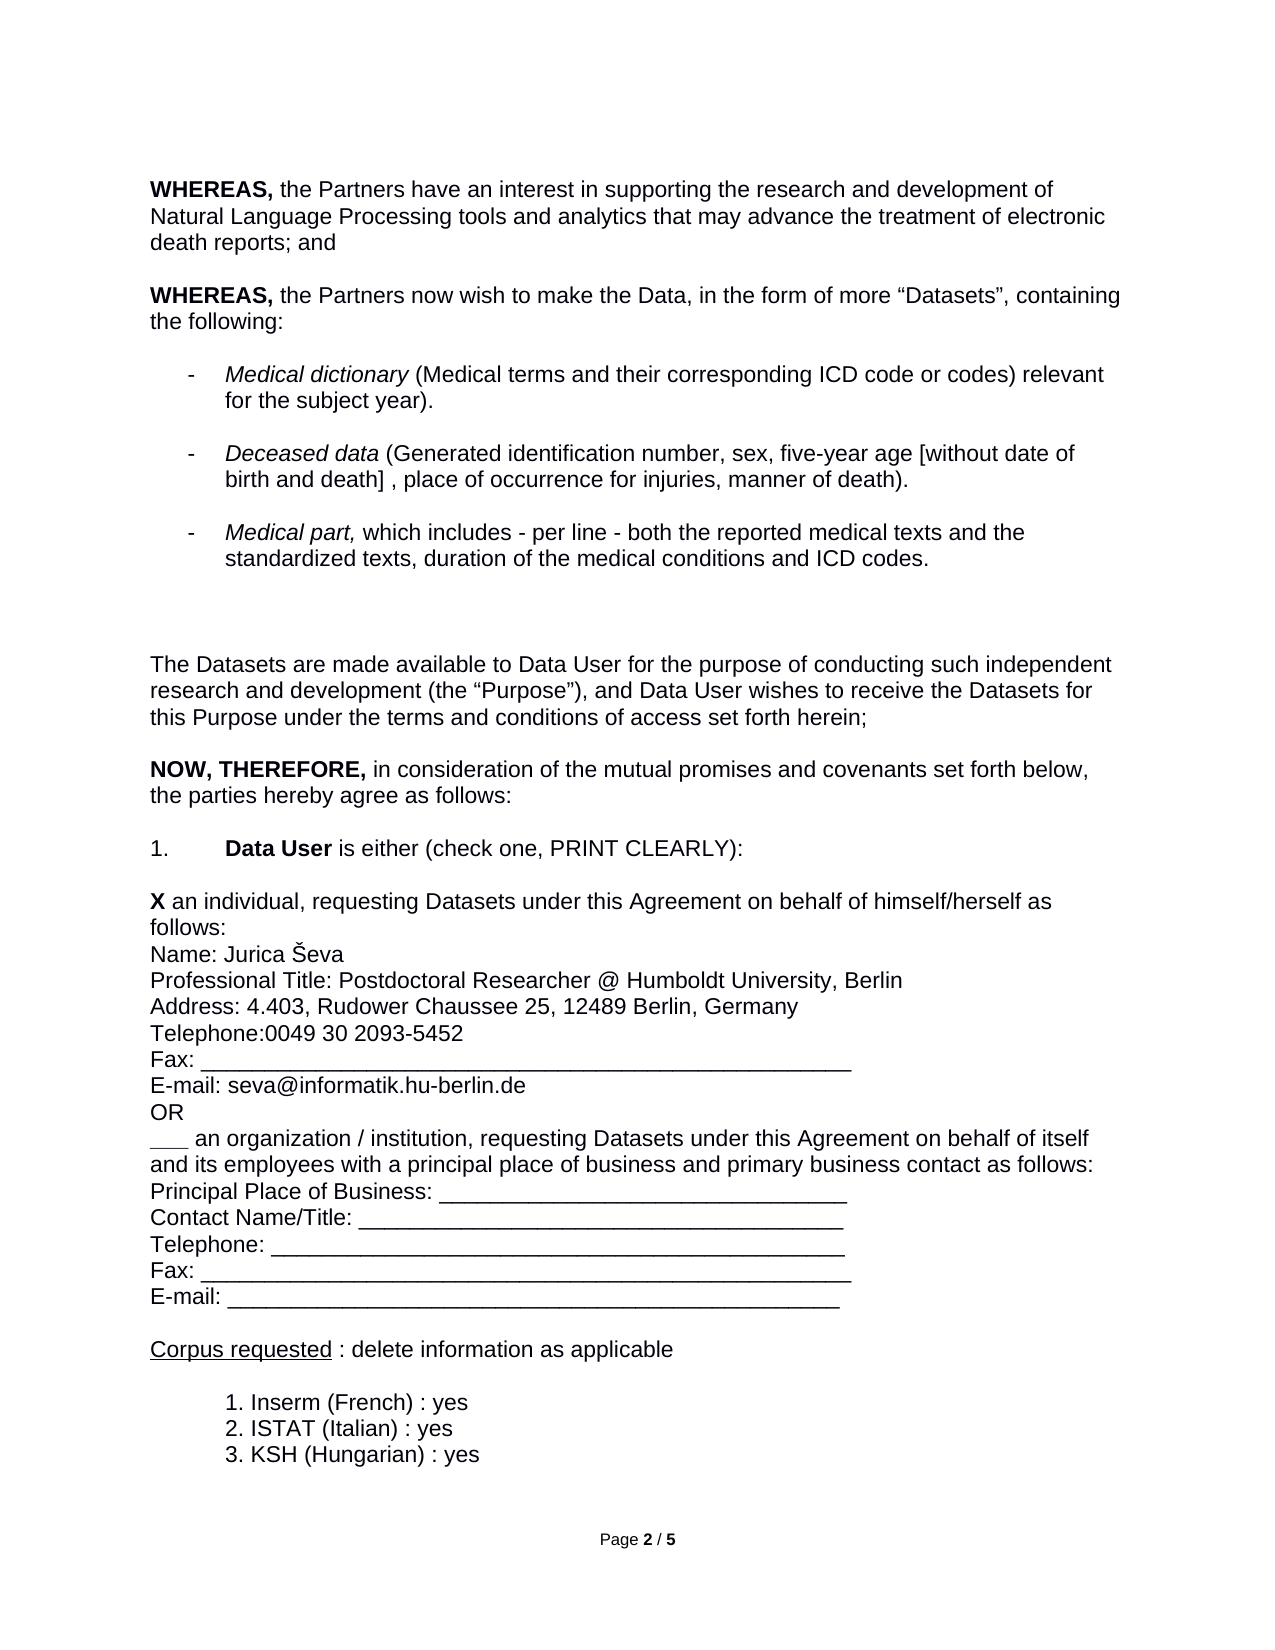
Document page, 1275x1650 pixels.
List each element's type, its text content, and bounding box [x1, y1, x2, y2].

text 3. KSH (Hungarian) : yes [150, 1441, 1125, 1468]
text Fax: ___________________________________________________ [150, 1257, 1125, 1283]
text 1. Data User is either (check one, PRINT CLEARLY): [150, 835, 1125, 862]
text WHEREAS, the Partners now wish to make the Data, in the form of more “Datasets”, containing the following: [150, 282, 1125, 334]
list Medical dictionary (Medical terms and their corresponding ICD code or codes) relevant for the subject year). [187, 361, 1125, 413]
text Contact Name/Title: ______________________________________ [150, 1204, 1125, 1231]
text ___ an organization / institution, requesting Datasets under this Agreement on behalf of itself and its employees with a principal place of business and primary business contact as follows: [150, 1125, 1125, 1178]
text WHEREAS, the Partners have an interest in supporting the research and development of Natural Language Processing tools and analytics that may advance the treatment of electronic death reports; and [150, 176, 1125, 255]
text X an individual, requesting Datasets under this Agreement on behalf of himself/herself as follows: [150, 888, 1125, 941]
text Principal Place of Business: ________________________________ [150, 1178, 1125, 1204]
text 2. ISTAT (Italian) : yes [150, 1415, 1125, 1441]
list Deceased data (Generated identification number, sex, five-year age [without date of birth and death] , place of occurrence for injuries, manner of death). [187, 440, 1125, 493]
text Name: Jurica Ševa [150, 941, 1125, 967]
text Corpus requested : delete information as applicable [150, 1336, 1125, 1362]
text NOW, THEREFORE, in consideration of the mutual promises and covenants set forth below, the parties hereby agree as follows: [150, 756, 1125, 809]
text Telephone:0049 30 2093-5452 [150, 1020, 1125, 1046]
text 1. Inserm (French) : yes [150, 1389, 1125, 1415]
list Medical part, which includes - per line - both the reported medical texts and the standardized texts, duration of the medical conditions and ICD codes. [187, 519, 1125, 572]
text Address: 4.403, Rudower Chaussee 25, 12489 Berlin, Germany [150, 993, 1125, 1020]
text Professional Title: Postdoctoral Researcher @ Humboldt University, Berlin [150, 967, 1125, 993]
text Fax: ___________________________________________________ [150, 1046, 1125, 1072]
text The Datasets are made available to Data User for the purpose of conducting such independent research and development (the “Purpose”), and Data User wishes to receive the Datasets for this Purpose under the terms and conditions of access set forth herein; [150, 651, 1125, 730]
text E-mail: ________________________________________________ [150, 1283, 1125, 1309]
text E-mail: seva@informatik.hu-berlin.de [150, 1072, 1125, 1099]
text Telephone: _____________________________________________ [150, 1231, 1125, 1257]
text OR [150, 1099, 1125, 1125]
